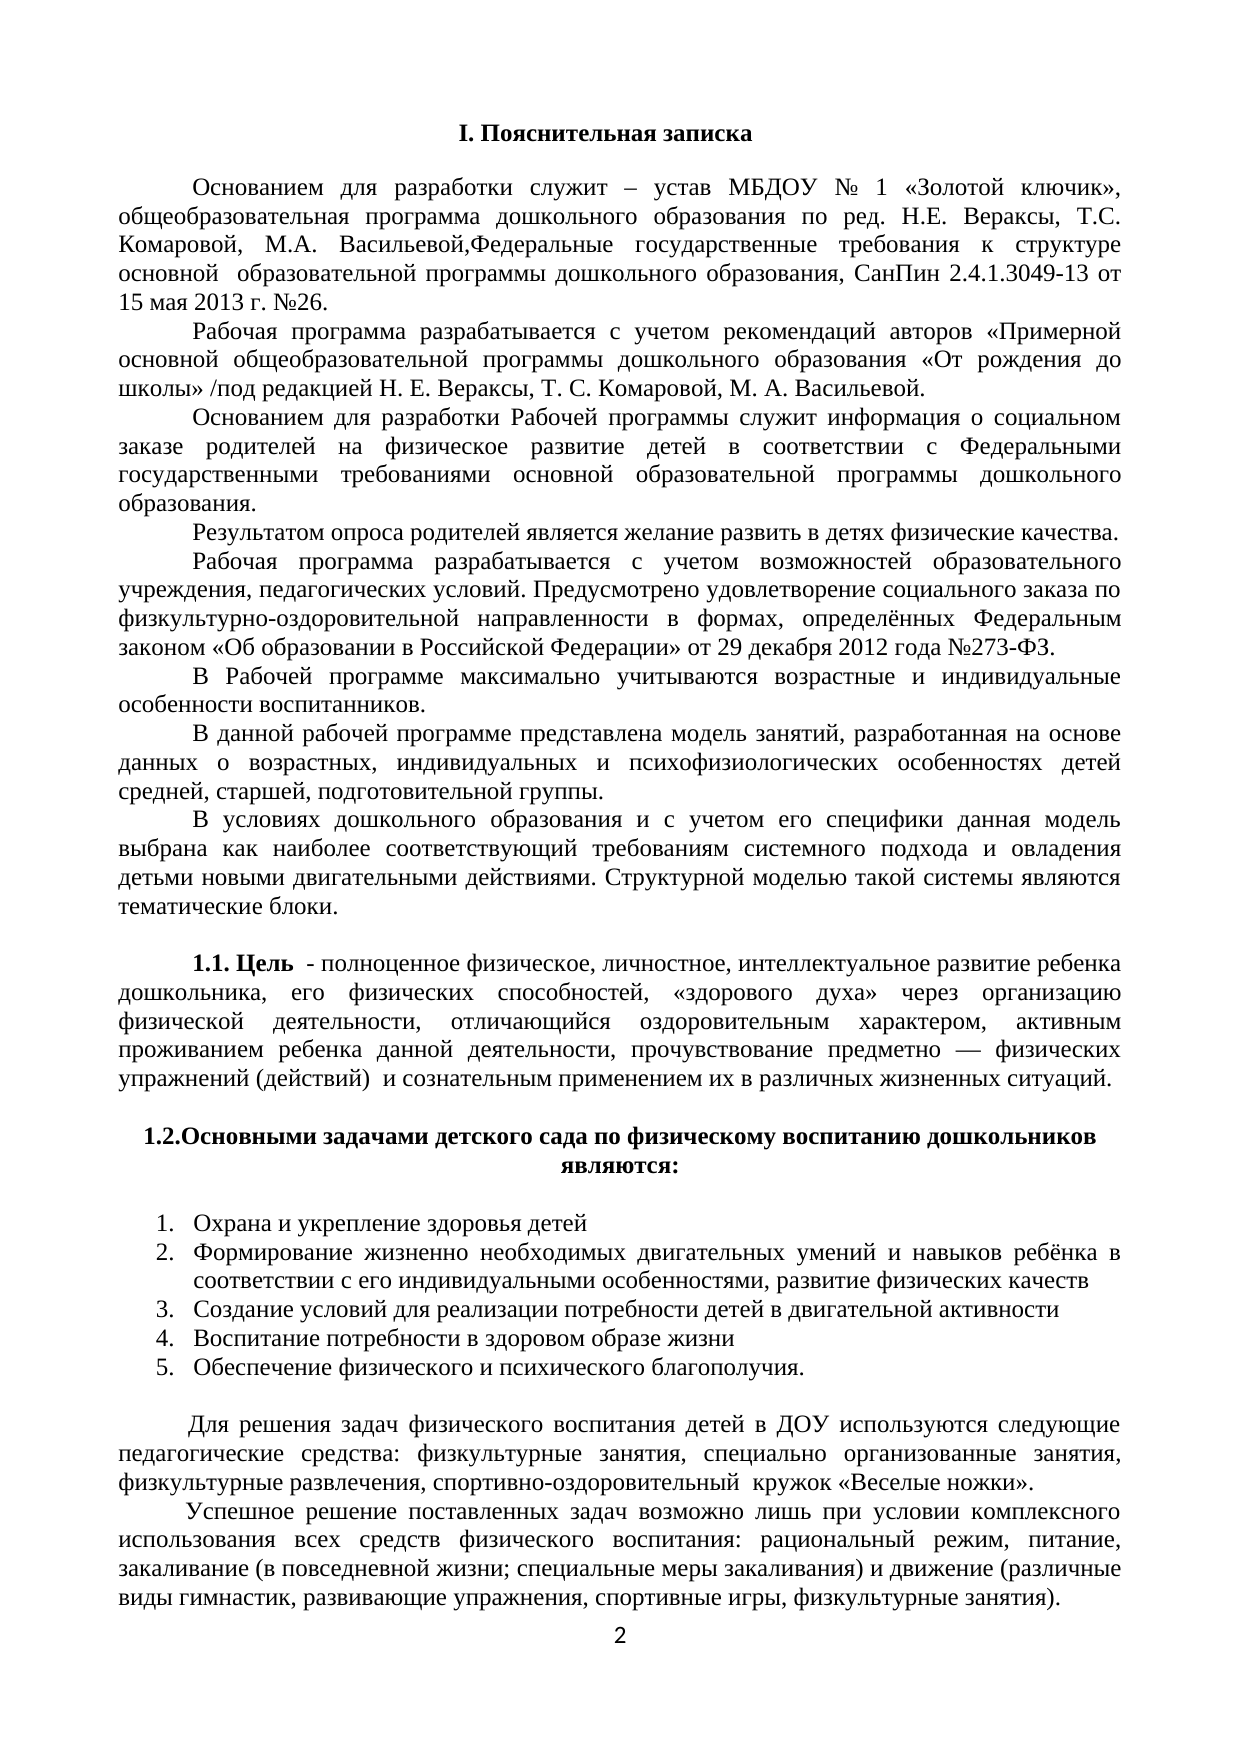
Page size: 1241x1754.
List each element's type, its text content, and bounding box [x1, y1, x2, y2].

text Основанием для разработки служит – устав МБДОУ № 1 «Золотой ключик», общеобразовательная программа дошкольного образования по ред. Н.Е. Вераксы, Т.С. Комаровой, М.А. Васильевой,Федеральные государственные требования к структуре основной образовательной программы дошкольного образования, СанПин 2.4.1.3049-13 от 15 мая 2013 г. №26. [118, 172, 1122, 316]
list Создание условий для реализации потребности детей в двигательной активности [156, 1294, 1122, 1323]
list Обеспечение физического и психического благополучия. [156, 1352, 1122, 1380]
text Результатом опроса родителей является желание развить в детях физические качества. [118, 517, 1122, 546]
text 1.1. Цель - полноценное физическое, личностное, интеллектуальное развитие ребенка дошкольника, его физических способностей, «здорового духа» через организацию физической деятельности, отличающийся оздоровительным характером, активным проживанием ребенка данной деятельности, прочувствование предметно — физических упражнений (действий) и сознательным применением их в различных жизненных ситуаций. [118, 948, 1122, 1092]
text В условиях дошкольного образования и с учетом его специфики данная модель выбрана как наиболее соответствующий требованиям системного подхода и овладения детьми новыми двигательными действиями. Структурной моделью такой системы являются тематические блоки. [118, 804, 1122, 919]
text Рабочая программа разрабатывается с учетом рекомендаций авторов «Примерной основной общеобразовательной программы дошкольного образования «От рождения до школы» /под редакцией Н. Е. Вераксы, Т. С. Комаровой, М. А. Васильевой. [118, 316, 1122, 402]
text Рабочая программа разрабатывается с учетом возможностей образовательного учреждения, педагогических условий. Предусмотрено удовлетворение социального заказа по физкультурно-оздоровительной направленности в формах, определённых Федеральным законом «Об образовании в Российской Федерации» от 29 декабря 2012 года №273-ФЗ. [118, 546, 1122, 661]
list Воспитание потребности в здоровом образе жизни [156, 1323, 1122, 1352]
text В данной рабочей программе представлена модель занятий, разработанная на основе данных о возрастных, индивидуальных и психофизиологических особенностях детей средней, старшей, подготовительной группы. [118, 718, 1122, 804]
text I. Пояснительная записка [118, 118, 1093, 147]
list Формирование жизненно необходимых двигательных умений и навыков ребёнка в соответствии с его индивидуальными особенностями, развитие физических качеств [156, 1237, 1122, 1294]
list Охрана и укрепление здоровья детей [156, 1208, 1122, 1237]
text Успешное решение поставленных задач возможно лишь при условии комплексного использования всех средств физического воспитания: рациональный режим, питание, закаливание (в повседневной жизни; специальные меры закаливания) и движение (различные виды гимнастик, развивающие упражнения, спортивные игры, физкультурные занятия). [118, 1496, 1122, 1611]
text В Рабочей программе максимально учитываются возрастные и индивидуальные особенности воспитанников. [118, 661, 1122, 718]
text Для решения задач физического воспитания детей в ДОУ используются следующие педагогические средства: физкультурные занятия, специально организованные занятия, физкультурные развлечения, спортивно-оздоровительный кружок «Веселые ножки». [118, 1409, 1122, 1496]
text 1.2.Основными задачами детского сада по физическому воспитанию дошкольников являются: [118, 1121, 1122, 1179]
text Основанием для разработки Рабочей программы служит информация о социальном заказе родителей на физическое развитие детей в соответствии с Федеральными государственными требованиями основной образовательной программы дошкольного образования. [118, 402, 1122, 517]
